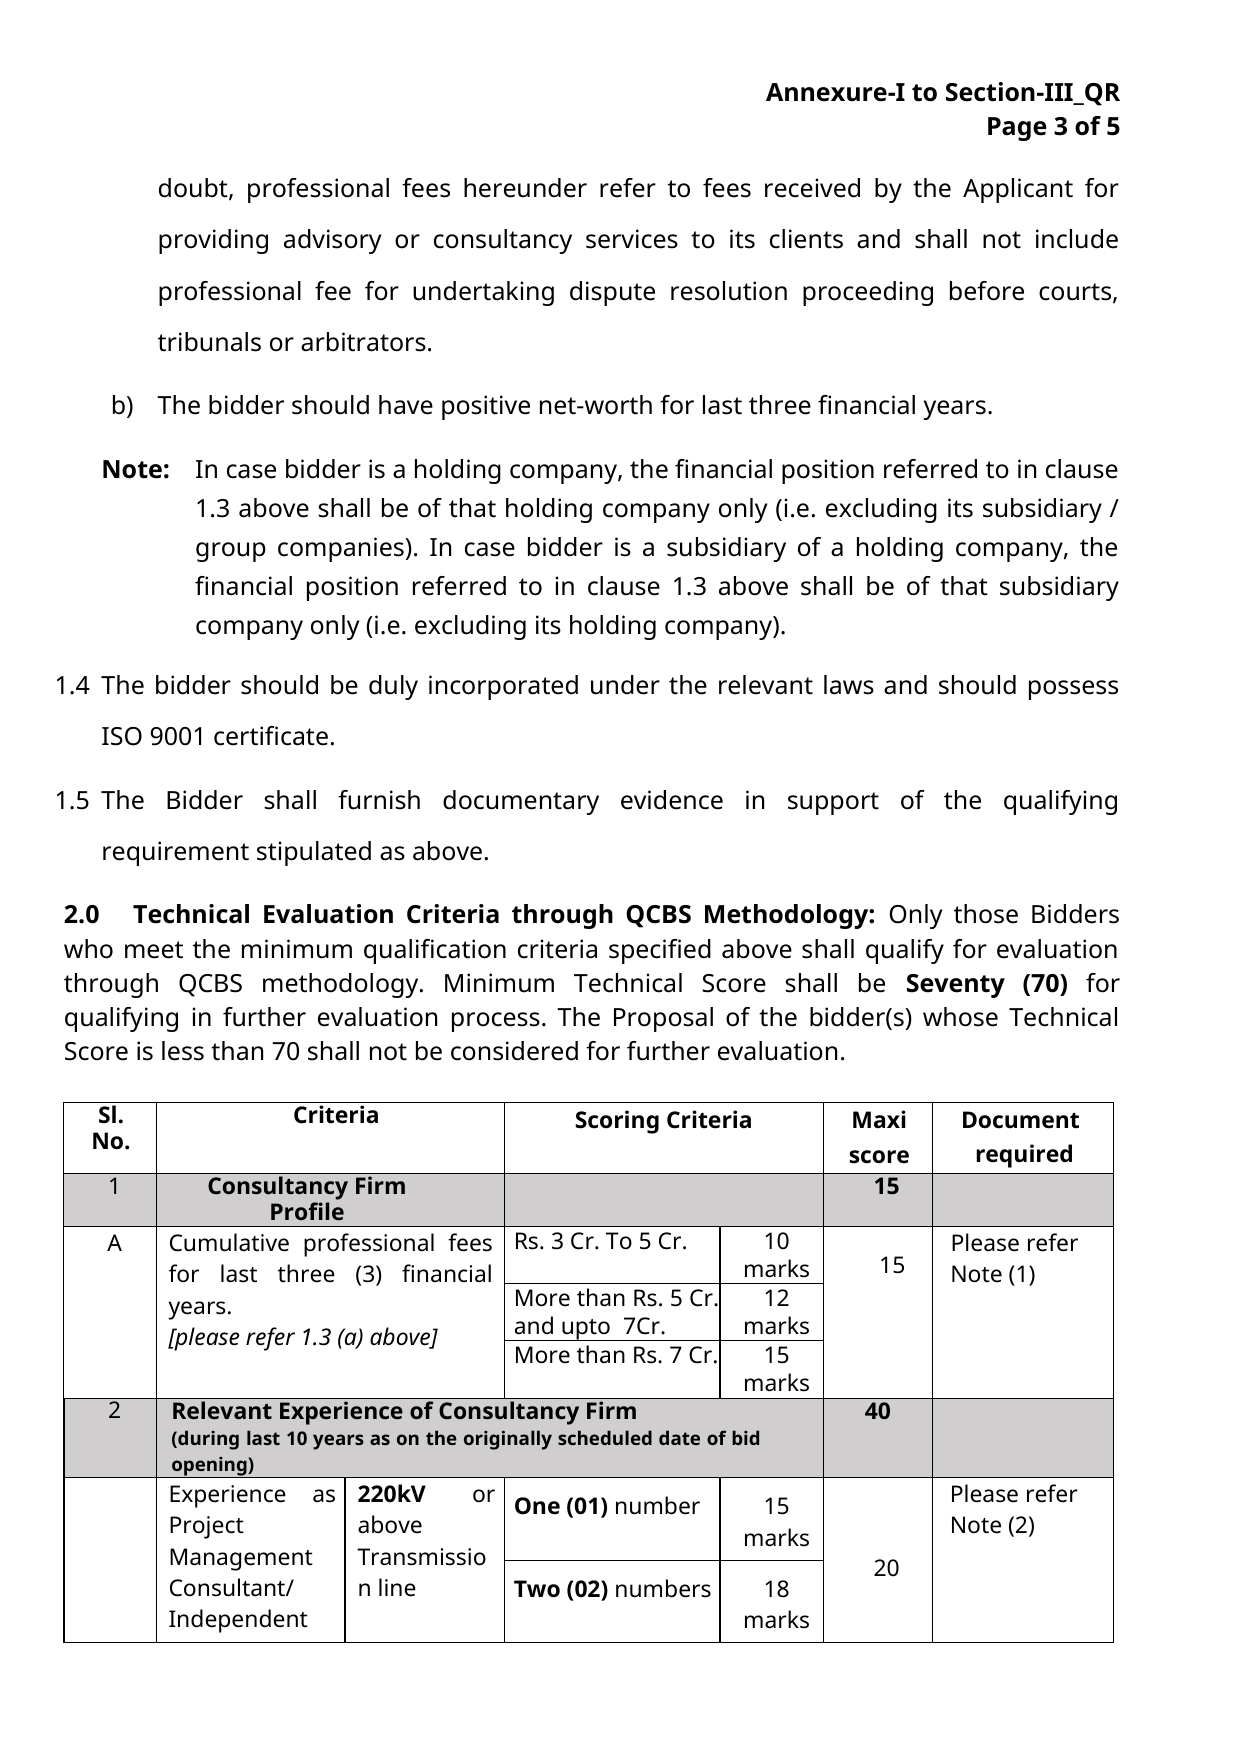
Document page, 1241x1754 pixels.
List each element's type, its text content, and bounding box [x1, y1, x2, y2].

table_cell 40 [824, 1399, 932, 1477]
table_cell 2 [65, 1399, 156, 1477]
list The bidder should have positive net-worth for last three financial years. [111, 388, 1120, 422]
table_cell [505, 1174, 823, 1226]
table_cell Please refer Note (1) [933, 1227, 1113, 1397]
table_cell [933, 1174, 1113, 1226]
table_cell Consultancy Firm Profile [157, 1174, 504, 1226]
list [111, 171, 1120, 358]
table_cell Rs. 3 Cr. To 5 Cr. [505, 1227, 719, 1283]
table_header Document required [933, 1103, 1113, 1173]
table_cell 12 marks [721, 1284, 823, 1340]
table_cell 15 marks [721, 1341, 823, 1397]
table_cell Two (02) numbers [505, 1561, 719, 1642]
table_cell More than Rs. 5 Cr. and upto 7Cr. [505, 1284, 719, 1340]
table_cell More than Rs. 7 Cr. [505, 1341, 719, 1397]
text 2.0 Technical Evaluation Criteria through QCBS Methodology: Only those Bidders who meet the minimum qualification criteria specified above shall qualify for evaluation through QCBS methodology. Minimum Technical Score shall be Seventy (70) for qualifying in further evaluation process. The Proposal of the bidder(s) whose Technical Score is less than 70 shall not be considered for further evaluation. [64, 897, 1120, 1067]
table_header Sl. No. [64, 1103, 156, 1173]
table_cell Cumulative professional fees for last three (3) financial years. [please refer 1.3 (a) above] [157, 1227, 504, 1397]
table_header Criteria [157, 1103, 504, 1173]
table_cell Relevant Experience of Consultancy Firm (during last 10 years as on the originally scheduled date of bid opening) [157, 1399, 823, 1477]
table_cell 15 [824, 1174, 932, 1226]
list The bidder should be duly incorporated under the relevant laws and should possess ISO 9001 certificate. [54, 668, 1120, 753]
table_cell [933, 1399, 1113, 1477]
table_cell 220kV or above Transmission line [346, 1478, 504, 1642]
text Note: In case bidder is a holding company, the financial position referred to in clause 1.3 above shall be of that holding company only (i.e. excluding its subsidiary / group companies). In case bidder is a subsidiary of a holding company, the financial position referred to in clause 1.3 above shall be of that subsidiary company only (i.e. excluding its holding company). [101, 451, 1120, 642]
table_cell 1 [64, 1174, 156, 1226]
table_header Maxi score [824, 1103, 932, 1173]
table_cell A [64, 1227, 156, 1397]
table_cell Please refer Note (2) [933, 1478, 1113, 1642]
table_cell One (01) number [505, 1478, 719, 1559]
table_cell Experience as Project Management Consultant/ Independent Engineer/ Lender’s Engineer in construction of Transmission projects for [157, 1478, 344, 1642]
table_cell [65, 1478, 156, 1642]
table_cell 15 [824, 1227, 932, 1397]
list The Bidder shall furnish documentary evidence in support of the qualifying requirement stipulated as above. [54, 783, 1120, 868]
table_cell 10 marks [721, 1227, 823, 1283]
table_cell 20 [824, 1478, 932, 1642]
table_cell 15 marks [721, 1478, 823, 1559]
table_header Scoring Criteria [505, 1103, 823, 1173]
table_cell 18 marks [721, 1561, 823, 1642]
